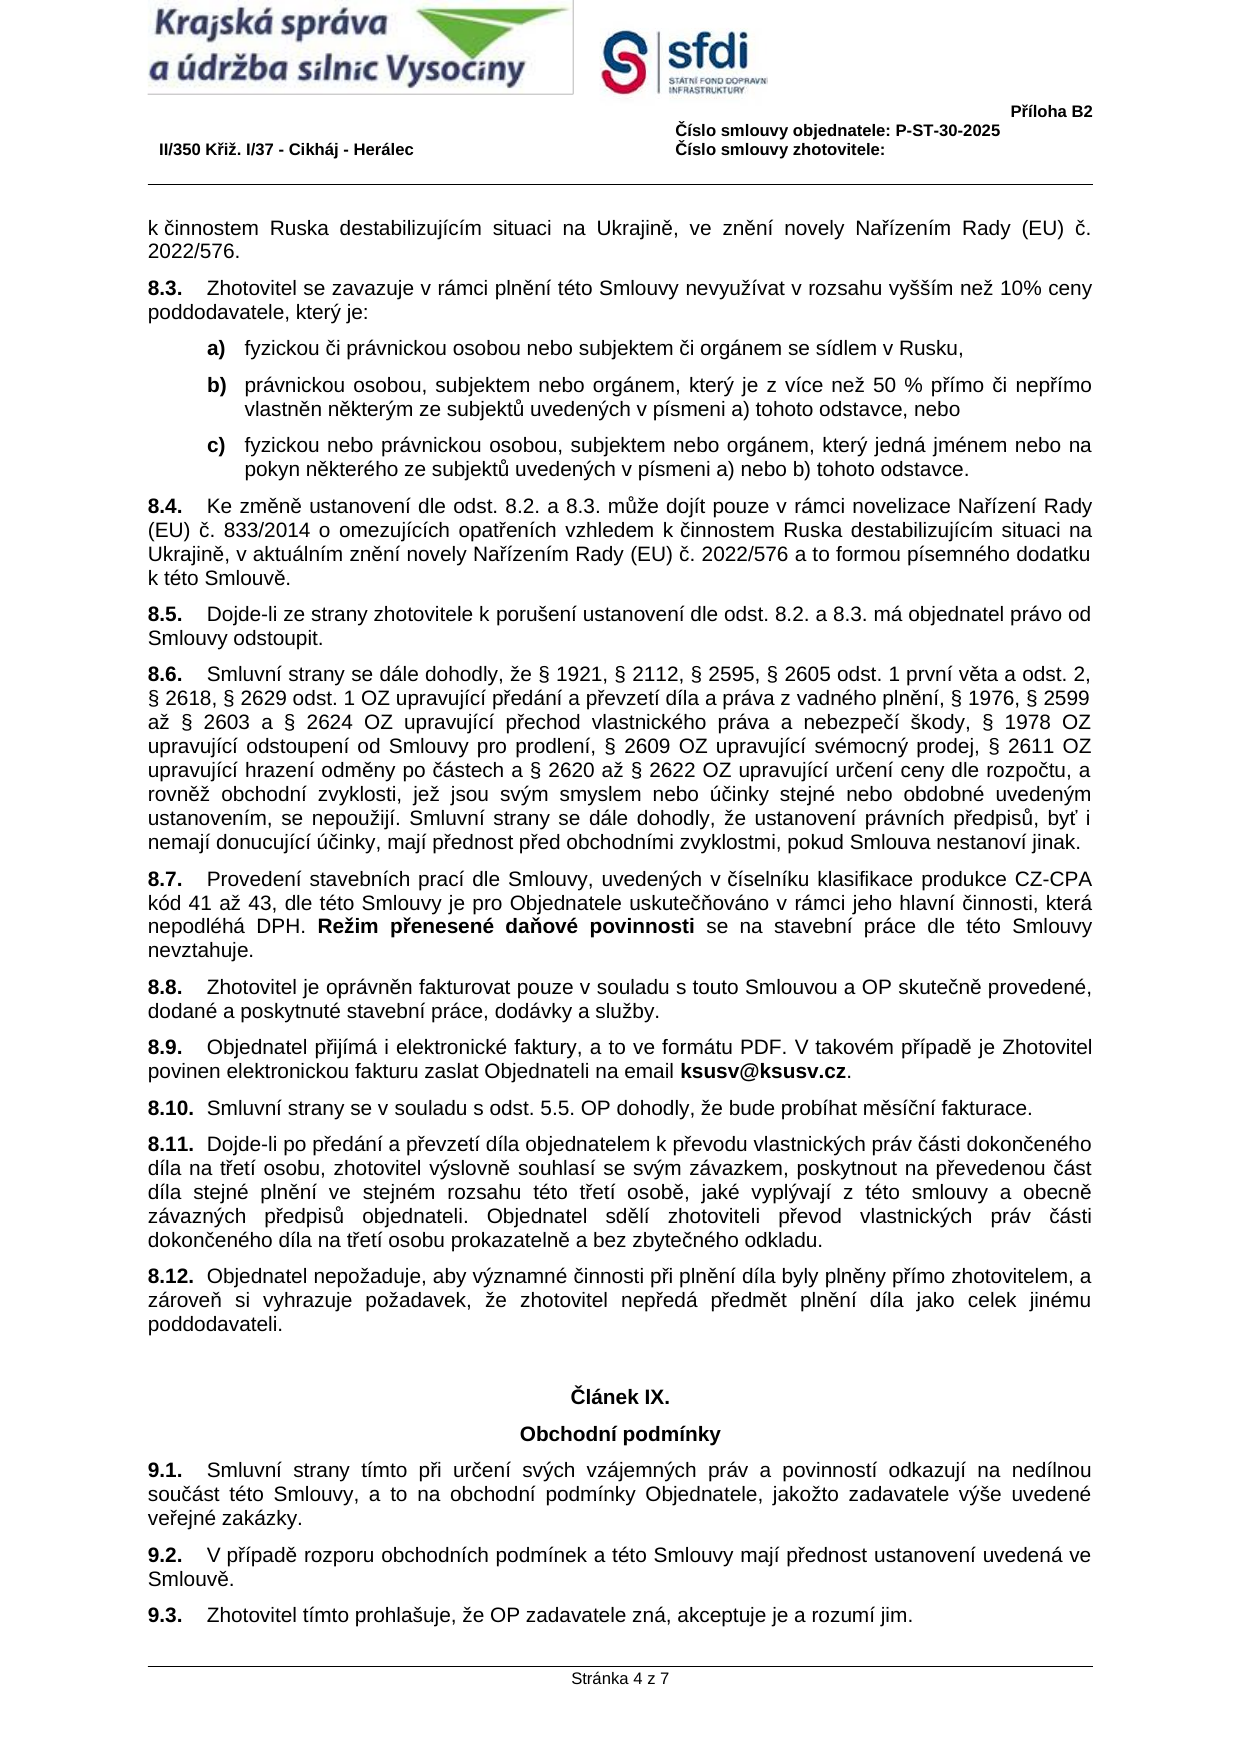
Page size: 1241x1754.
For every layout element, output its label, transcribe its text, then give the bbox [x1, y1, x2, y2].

list Zhotovitel je oprávněn fakturovat pouze v souladu s touto Smlouvou a OP skutečně provedené, dodané a poskytnuté stavební práce, dodávky a služby. [148, 975, 1093, 1023]
picture [598, 14, 768, 108]
list Ke změně ustanovení dle odst. 8.2. a 8.3. může dojít pouze v rámci novelizace Nařízení Rady (EU) č. 833/2014 o omezujících opatřeních vzhledem k činnostem Ruska destabilizujícím situaci na Ukrajině, v aktuálním znění novely Nařízením Rady (EU) č. 2022/576 a to formou písemného dodatku k této Smlouvě. [148, 493, 1093, 589]
list Objednatel přijímá i elektronické faktury, a to ve formátu PDF. V takovém případě je Zhotovitel povinen elektronickou fakturu zaslat Objednateli na email ksusv@ksusv.cz. [148, 1035, 1093, 1083]
picture [147, 0, 574, 96]
list Dojde-li ze strany zhotovitele k porušení ustanovení dle odst. 8.2. a 8.3. má objednatel právo od Smlouvy odstoupit. [148, 602, 1093, 650]
list Dojde-li po předání a převzetí díla objednatelem k převodu vlastnických práv části dokončeného díla na třetí osobu, zhotovitel výslovně souhlasí se svým závazkem, poskytnout na převedenou část díla stejné plnění ve stejném rozsahu této třetí osobě, jaké vyplývají z této smlouvy a obecně závazných předpisů objednateli. Objednatel sdělí zhotoviteli převod vlastnických práv části dokončeného díla na třetí osobu prokazatelně a bez zbytečného odkladu. [148, 1132, 1093, 1252]
list Smluvní strany tímto při určení svých vzájemných práv a povinností odkazují na nedílnou součást této Smlouvy, a to na obchodní podmínky Objednatele, jakožto zadavatele výše uvedené veřejné zakázky. [148, 1458, 1093, 1530]
list Zhotovitel se zavazuje v rámci plnění této Smlouvy nevyužívat v rozsahu vyšším než 10% ceny poddodavatele, který je: [148, 276, 1093, 324]
list Provedení stavebních prací dle Smlouvy, uvedených v číselníku klasifikace produkce CZ-CPA kód 41 až 43, dle této Smlouvy je pro Objednatele uskutečňováno v rámci jeho hlavní činnosti, která nepodléhá DPH. Režim přenesené daňové povinnosti se na stavební práce dle této Smlouvy nevztahuje. [148, 866, 1093, 962]
list fyzickou či právnickou osobou nebo subjektem či orgánem se sídlem v Rusku, [207, 336, 1093, 360]
subtitle Článek IX. [148, 1385, 1093, 1409]
list Zhotovitel tímto prohlašuje, že OP zadavatele zná, akceptuje je a rozumí jim. [148, 1603, 1093, 1627]
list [148, 215, 1093, 263]
list právnickou osobou, subjektem nebo orgánem, který je z více než 50 % přímo či nepřímo vlastněn některým ze subjektů uvedených v písmeni a) tohoto odstavce, nebo [207, 373, 1093, 421]
subtitle Obchodní podmínky [148, 1422, 1093, 1446]
list Smluvní strany se v souladu s odst. 5.5. OP dohodly, že bude probíhat měsíční fakturace. [148, 1096, 1093, 1119]
list Smluvní strany se dále dohodly, že § 1921, § 2112, § 2595, § 2605 odst. 1 první věta a odst. 2, § 2618, § 2629 odst. 1 OZ upravující předání a převzetí díla a práva z vadného plnění, § 1976, § 2599 až § 2603 a § 2624 OZ upravující přechod vlastnického práva a nebezpečí škody, § 1978 OZ upravující odstoupení od Smlouvy pro prodlení, § 2609 OZ upravující svémocný prodej, § 2611 OZ upravující hrazení odměny po částech a § 2620 až § 2622 OZ upravující určení ceny dle rozpočtu, a rovněž obchodní zvyklosti, jež jsou svým smyslem nebo účinky stejné nebo obdobné uvedeným ustanovením, se nepoužijí. Smluvní strany se dále dohodly, že ustanovení právních předpisů, byť i nemají donucující účinky, mají přednost před obchodními zvyklostmi, pokud Smlouva nestanoví jinak. [148, 662, 1093, 854]
list fyzickou nebo právnickou osobou, subjektem nebo orgánem, který jedná jménem nebo na pokyn některého ze subjektů uvedených v písmeni a) nebo b) tohoto odstavce. [207, 433, 1093, 481]
list V případě rozporu obchodních podmínek a této Smlouvy mají přednost ustanovení uvedená ve Smlouvě. [148, 1542, 1093, 1590]
list Objednatel nepožaduje, aby významné činnosti při plnění díla byly plněny přímo zhotovitelem, a zároveň si vyhrazuje požadavek, že zhotovitel nepředá předmět plnění díla jako celek jinému poddodavateli. [148, 1264, 1093, 1336]
